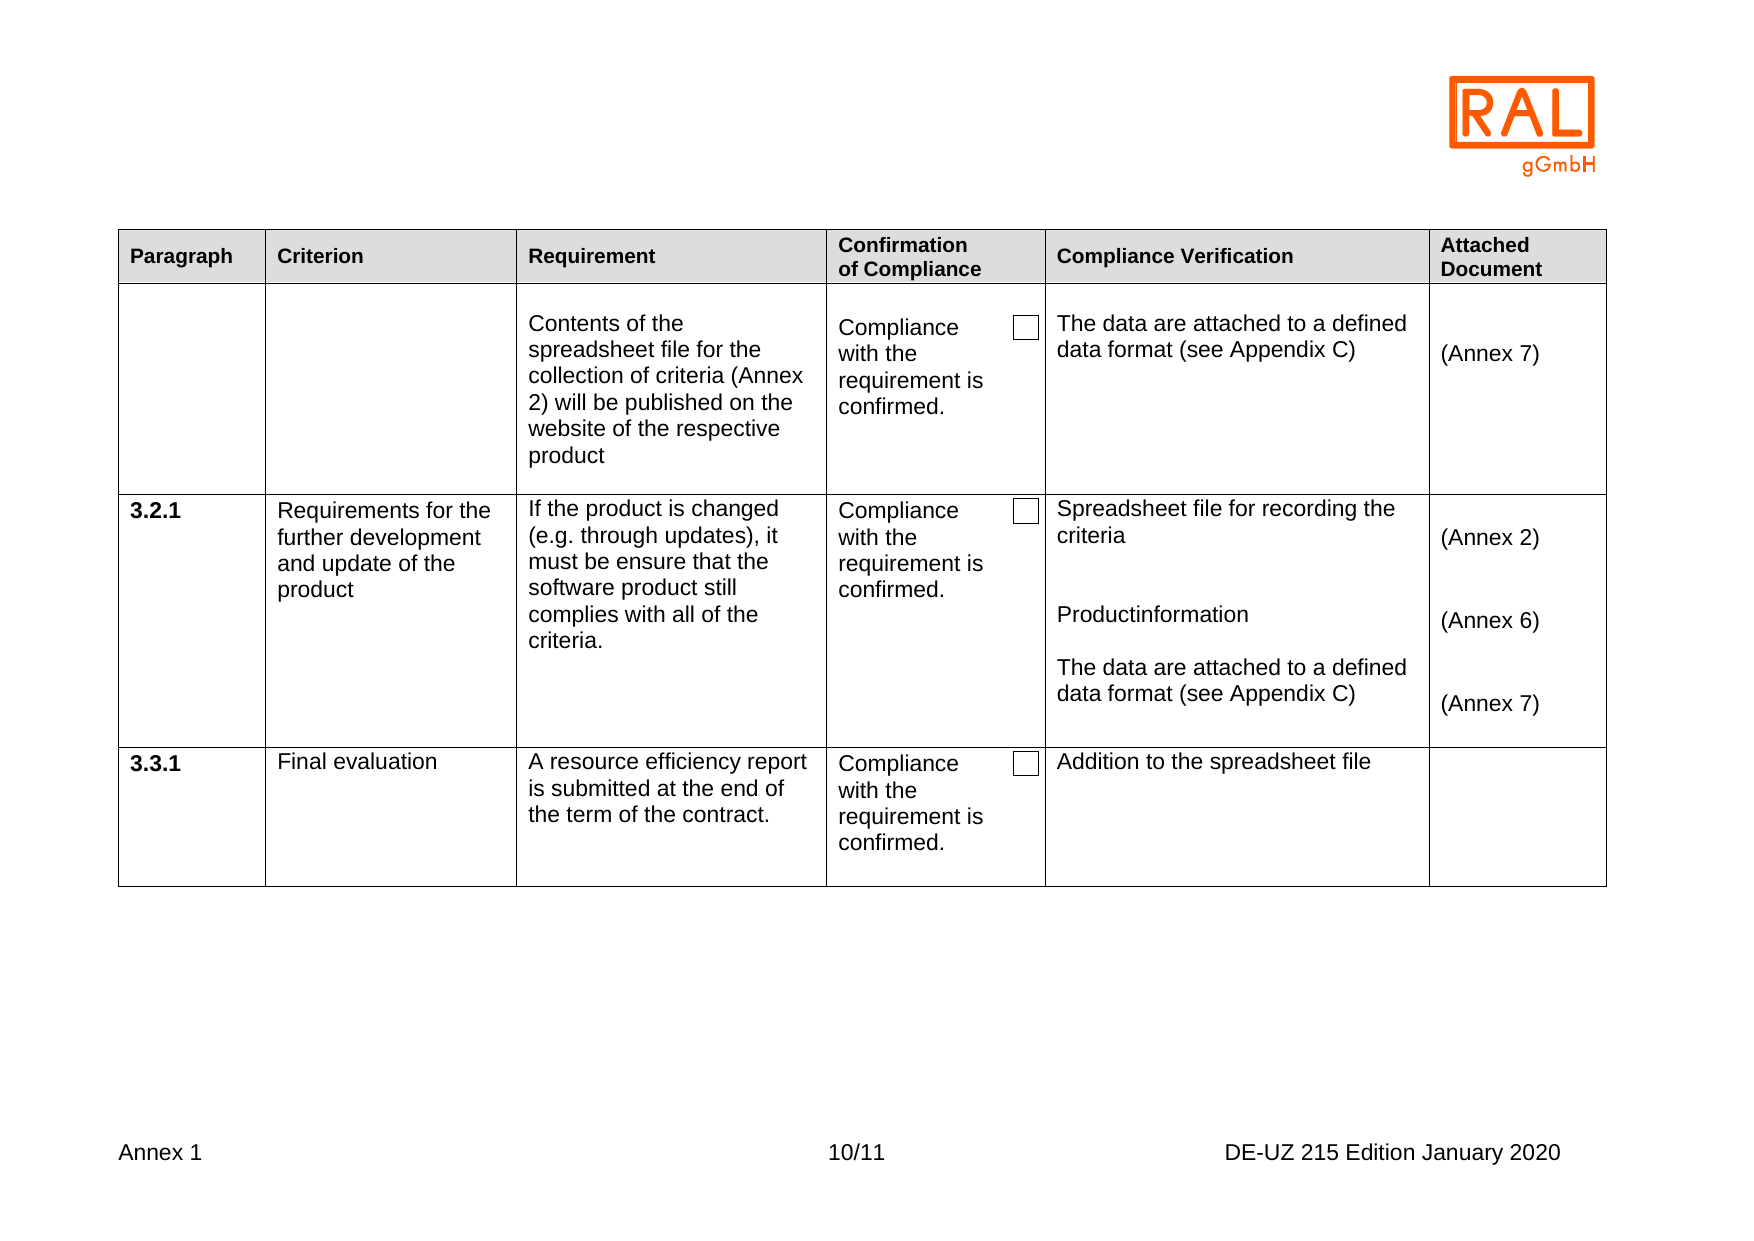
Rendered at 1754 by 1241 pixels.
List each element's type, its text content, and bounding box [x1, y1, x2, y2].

table_cell A resource efficiency report is submitted at the end of the term of the contract. [517, 748, 826, 886]
table_cell Compliance with the requirement is confirmed. [827, 748, 1001, 886]
table_cell (Annex 7) [1430, 284, 1606, 494]
table_header Confirmation of Compliance [827, 230, 1001, 282]
table_cell 3.3.1 [119, 748, 265, 886]
table_cell Final evaluation [266, 748, 516, 886]
table_cell The data are attached to a defined data format (see Appendix C) [1046, 284, 1429, 494]
table_cell Requirements for the further development and update of the product [266, 495, 516, 747]
table_header Requirement [517, 230, 826, 282]
table_cell [1001, 748, 1045, 886]
table_header Paragraph [119, 230, 265, 282]
table_cell Contents of the spreadsheet file for the collection of criteria (Annex 2) will be published on the website of the respective product [517, 284, 826, 494]
table_cell 3.2.1 [119, 495, 265, 747]
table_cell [827, 284, 1001, 494]
table_cell [119, 284, 265, 494]
table_cell [1001, 284, 1045, 494]
table_cell Spreadsheet file for recording the criteria Productinformation The data are attached to a defined data format (see Appendix C) [1046, 495, 1429, 747]
table_cell (Annex 2) (Annex 6) (Annex 7) [1430, 495, 1606, 747]
table_header Attached Document [1430, 230, 1606, 282]
table_cell Addition to the spreadsheet file [1046, 748, 1429, 886]
table_cell If the product is changed (e.g. through updates), it must be ensure that the software product still complies with all of the criteria. [517, 495, 826, 747]
table_cell [266, 284, 516, 494]
table_header [1001, 230, 1045, 282]
table_cell [1430, 748, 1606, 886]
table_cell [1001, 495, 1045, 747]
table_header Compliance Verification [1046, 230, 1429, 282]
table_cell Compliance with the requirement is confirmed. [827, 495, 1001, 747]
table_header Criterion [266, 230, 516, 282]
